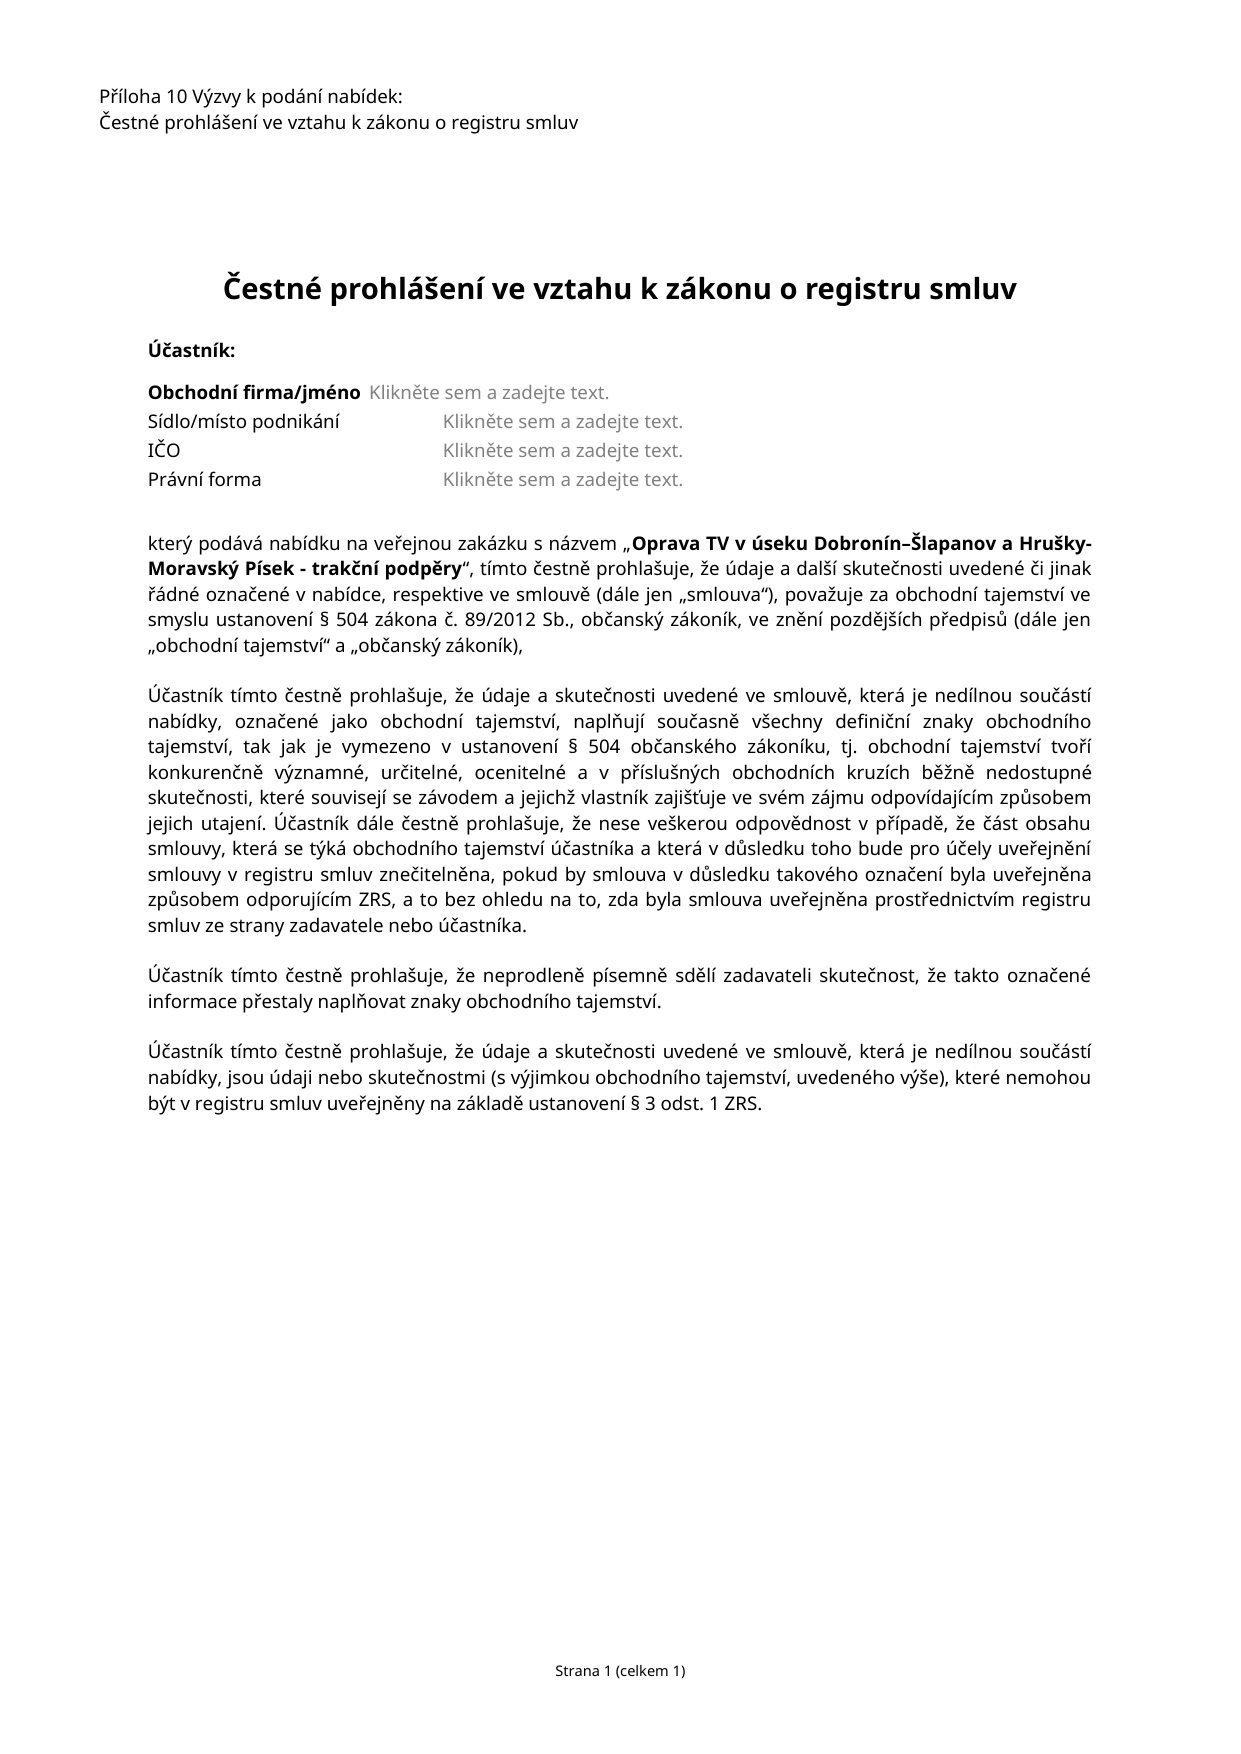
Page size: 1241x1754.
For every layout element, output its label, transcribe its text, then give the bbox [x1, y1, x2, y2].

text který podává nabídku na veřejnou zakázku s názvem „Oprava TV v úseku Dobronín–Šlapanov a Hrušky-Moravský Písek - trakční podpěry“, tímto čestně prohlašuje, že údaje a další skutečnosti uvedené či jinak řádné označené v nabídce, respektive ve smlouvě (dále jen „smlouva“), považuje za obchodní tajemství ve smyslu ustanovení § 504 zákona č. 89/2012 Sb., občanský zákoník, ve znění pozdějších předpisů (dále jen „obchodní tajemství“ a „občanský zákoník), [148, 530, 1093, 658]
text IČO [148, 434, 1093, 463]
text Účastník tímto čestně prohlašuje, že údaje a skutečnosti uvedené ve smlouvě, která je nedílnou součástí nabídky, označené jako obchodní tajemství, naplňují současně všechny definiční znaky obchodního tajemství, tak jak je vymezeno v ustanovení § 504 občanského zákoníku, tj. obchodní tajemství tvoří konkurenčně významné, určitelné, ocenitelné a v příslušných obchodních kruzích běžně nedostupné skutečnosti, které souvisejí se závodem a jejichž vlastník zajišťuje ve svém zájmu odpovídajícím způsobem jejich utajení. Účastník dále čestně prohlašuje, že nese veškerou odpovědnost v případě, že část obsahu smlouvy, která se týká obchodního tajemství účastníka a která v důsledku toho bude pro účely uveřejnění smlouvy v registru smluv znečitelněna, pokud by smlouva v důsledku takového označení byla uveřejněna způsobem odporujícím ZRS, a to bez ohledu na to, zda byla smlouva uveřejněna prostřednictvím registru smluv ze strany zadavatele nebo účastníka. [148, 683, 1093, 938]
title Čestné prohlášení ve vztahu k zákonu o registru smluv [148, 268, 1093, 308]
text Obchodní firma/jméno [148, 376, 1093, 405]
text Sídlo/místo podnikání [148, 405, 1093, 434]
text Účastník: [148, 333, 1093, 364]
text Účastník tímto čestně prohlašuje, že neprodleně písemně sdělí zadavateli skutečnost, že takto označené informace přestaly naplňovat znaky obchodního tajemství. [148, 963, 1093, 1014]
text Právní forma [148, 463, 1093, 492]
text Účastník tímto čestně prohlašuje, že údaje a skutečnosti uvedené ve smlouvě, která je nedílnou součástí nabídky, jsou údaji nebo skutečnostmi (s výjimkou obchodního tajemství, uvedeného výše), které nemohou být v registru smluv uveřejněny na základě ustanovení § 3 odst. 1 ZRS. [148, 1039, 1093, 1115]
